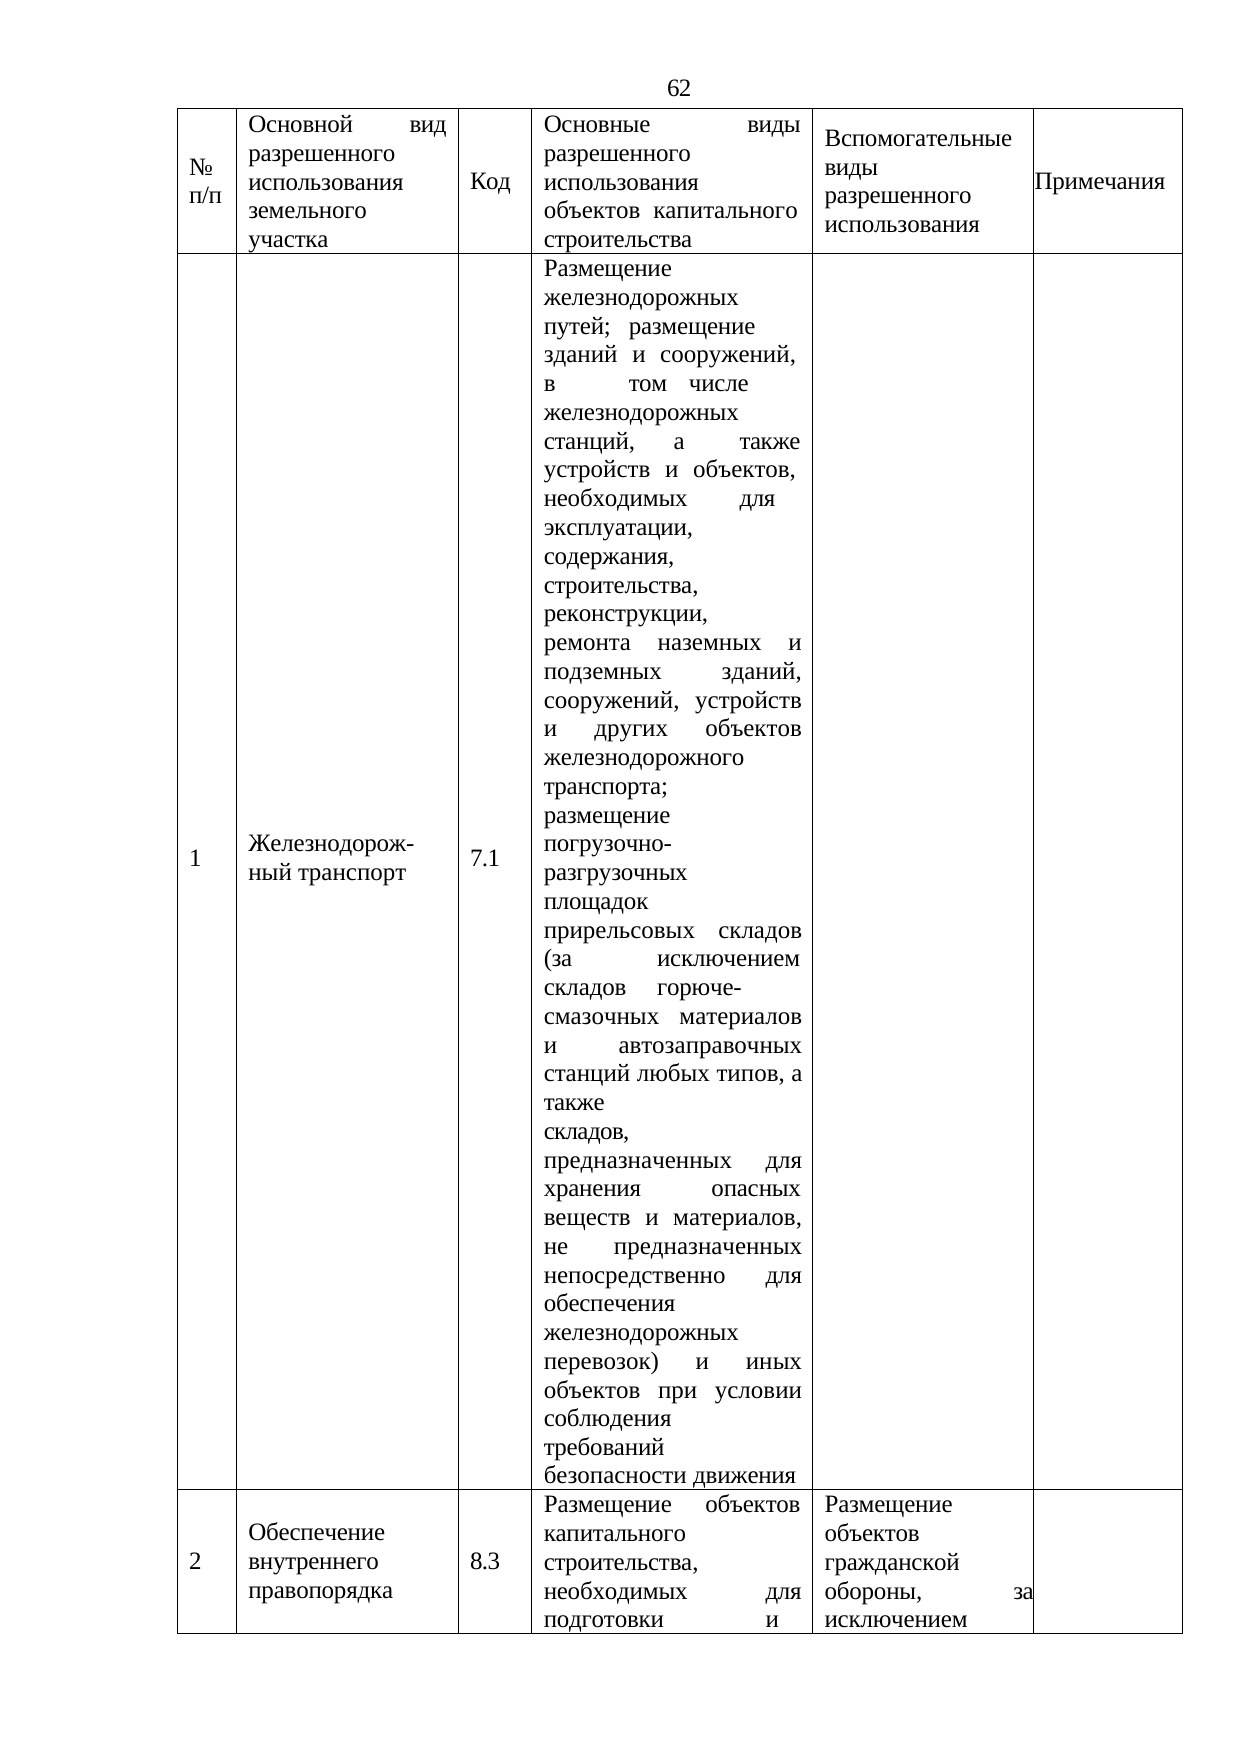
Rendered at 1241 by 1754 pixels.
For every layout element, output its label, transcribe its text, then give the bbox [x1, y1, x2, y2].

table_header Код [459, 109, 531, 253]
table_header Основные виды разрешенного использования объектов капитального строительства [532, 109, 812, 253]
table_header № п/п [178, 109, 236, 253]
table_cell Железнодорож- ный транспорт [237, 254, 458, 1488]
table_header Примечания [1034, 109, 1182, 253]
table_cell Обеспечение внутреннего правопорядка [237, 1490, 458, 1633]
table_cell 8.3 [459, 1490, 531, 1633]
table_header Основной вид разрешенного использования земельного участка [237, 109, 458, 253]
table_cell [1034, 254, 1182, 1488]
table_cell Размещение объектов гражданской обороны, за исключением [813, 1490, 1033, 1633]
table_cell [813, 254, 1033, 1488]
table_cell 1 [178, 254, 236, 1488]
table_cell 7.1 [459, 254, 531, 1488]
table_cell Размещение железнодорожных путей; размещение зданий и сооружений, в том числе железнодорожных станций, а также устройств и объектов, необходимых для эксплуатации, содержания, строительства, реконструкции, ремонта наземных и подземных зданий, сооружений, устройств и других объектов железнодорожного транспорта; размещение погрузочно- разгрузочных площадок прирельсовых складов (за исключением складов горюче- смазочных материалов и автозаправочных станций любых типов, а также складов, предназначенных для хранения опасных веществ и материалов, не предназначенных непосредственно для обеспечения железнодорожных перевозок) и иных объектов при условии соблюдения требований безопасности движения [532, 254, 812, 1488]
table_cell [1034, 1490, 1182, 1633]
table_cell 2 [178, 1490, 236, 1633]
table_header Вспомогательные виды разрешенного использования [813, 109, 1033, 253]
table_cell Размещение объектов капитального строительства, необходимых для подготовки и [532, 1490, 812, 1633]
